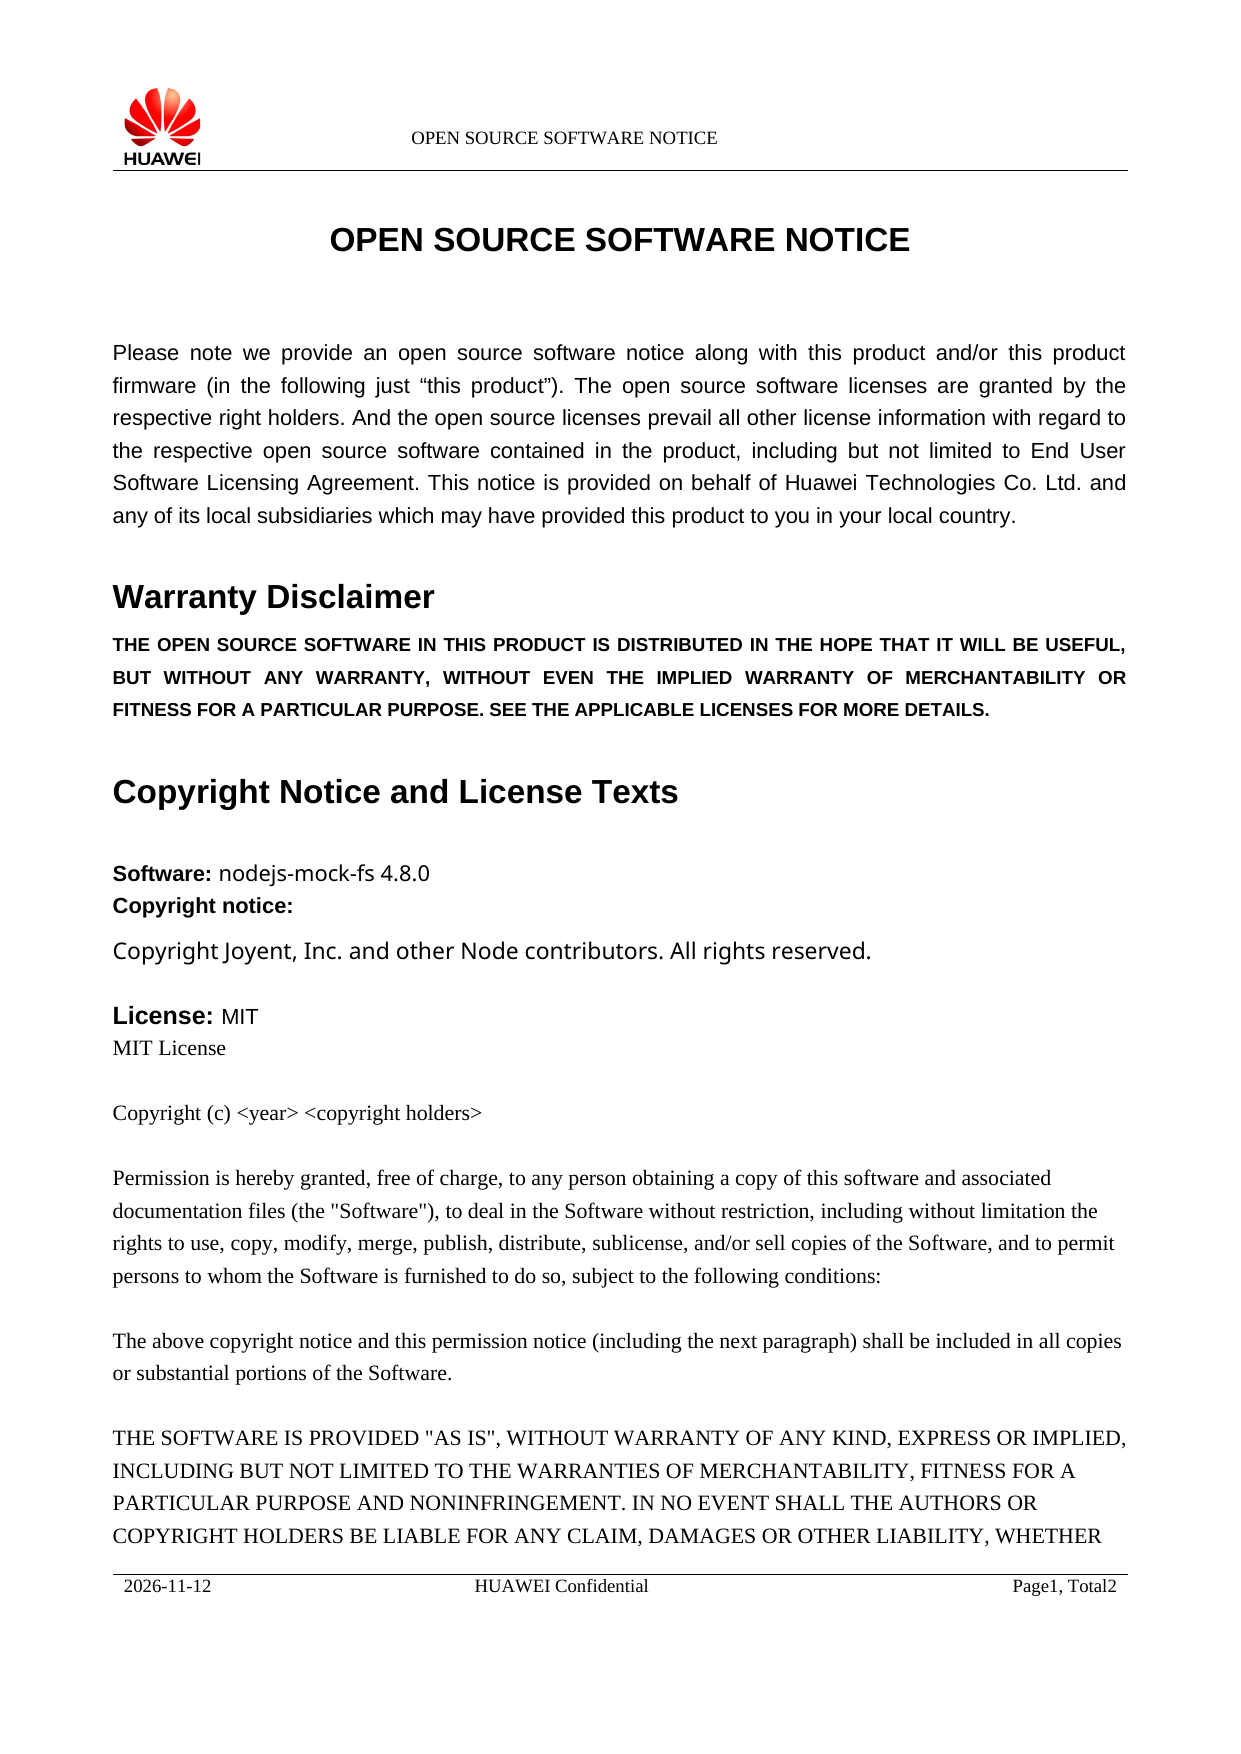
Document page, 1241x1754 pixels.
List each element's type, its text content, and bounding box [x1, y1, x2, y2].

text Warranty Disclaimer [112, 564, 1128, 629]
text Please note we provide an open source software notice along with this product and/or this product firmware (in the following just “this product”). The open source software licenses are granted by the respective right holders. And the open source licenses prevail all other license information with regard to the respective open source software contained in the product, including but not limited to End User Software Licensing Agreement. This notice is provided on behalf of Huawei Technologies Co. Ltd. and any of its local subsidiaries which may have provided this product to you in your local country. [112, 336, 1128, 531]
text Copyright notice: [112, 889, 1128, 921]
text Copyright Joyent, Inc. and other Node contributors. All rights reserved. [112, 934, 1128, 999]
text Copyright Notice and License Texts [112, 759, 1128, 824]
text The open source software in this product is distributed in the hope that it will be useful, but WITHOUT ANY WARRANTY, without even the implied warranty of MERCHANTABILITY or FITNESS FOR A PARTICULAR PURPOSE. See the applicable licenses for more details. [112, 629, 1128, 726]
text License: MIT [112, 999, 1128, 1031]
picture [124, 88, 201, 165]
title Software: nodejs-mock-fs 4.8.0 [112, 856, 1128, 889]
text OPEN SOURCE SOFTWARE NOTICE [112, 206, 1128, 271]
